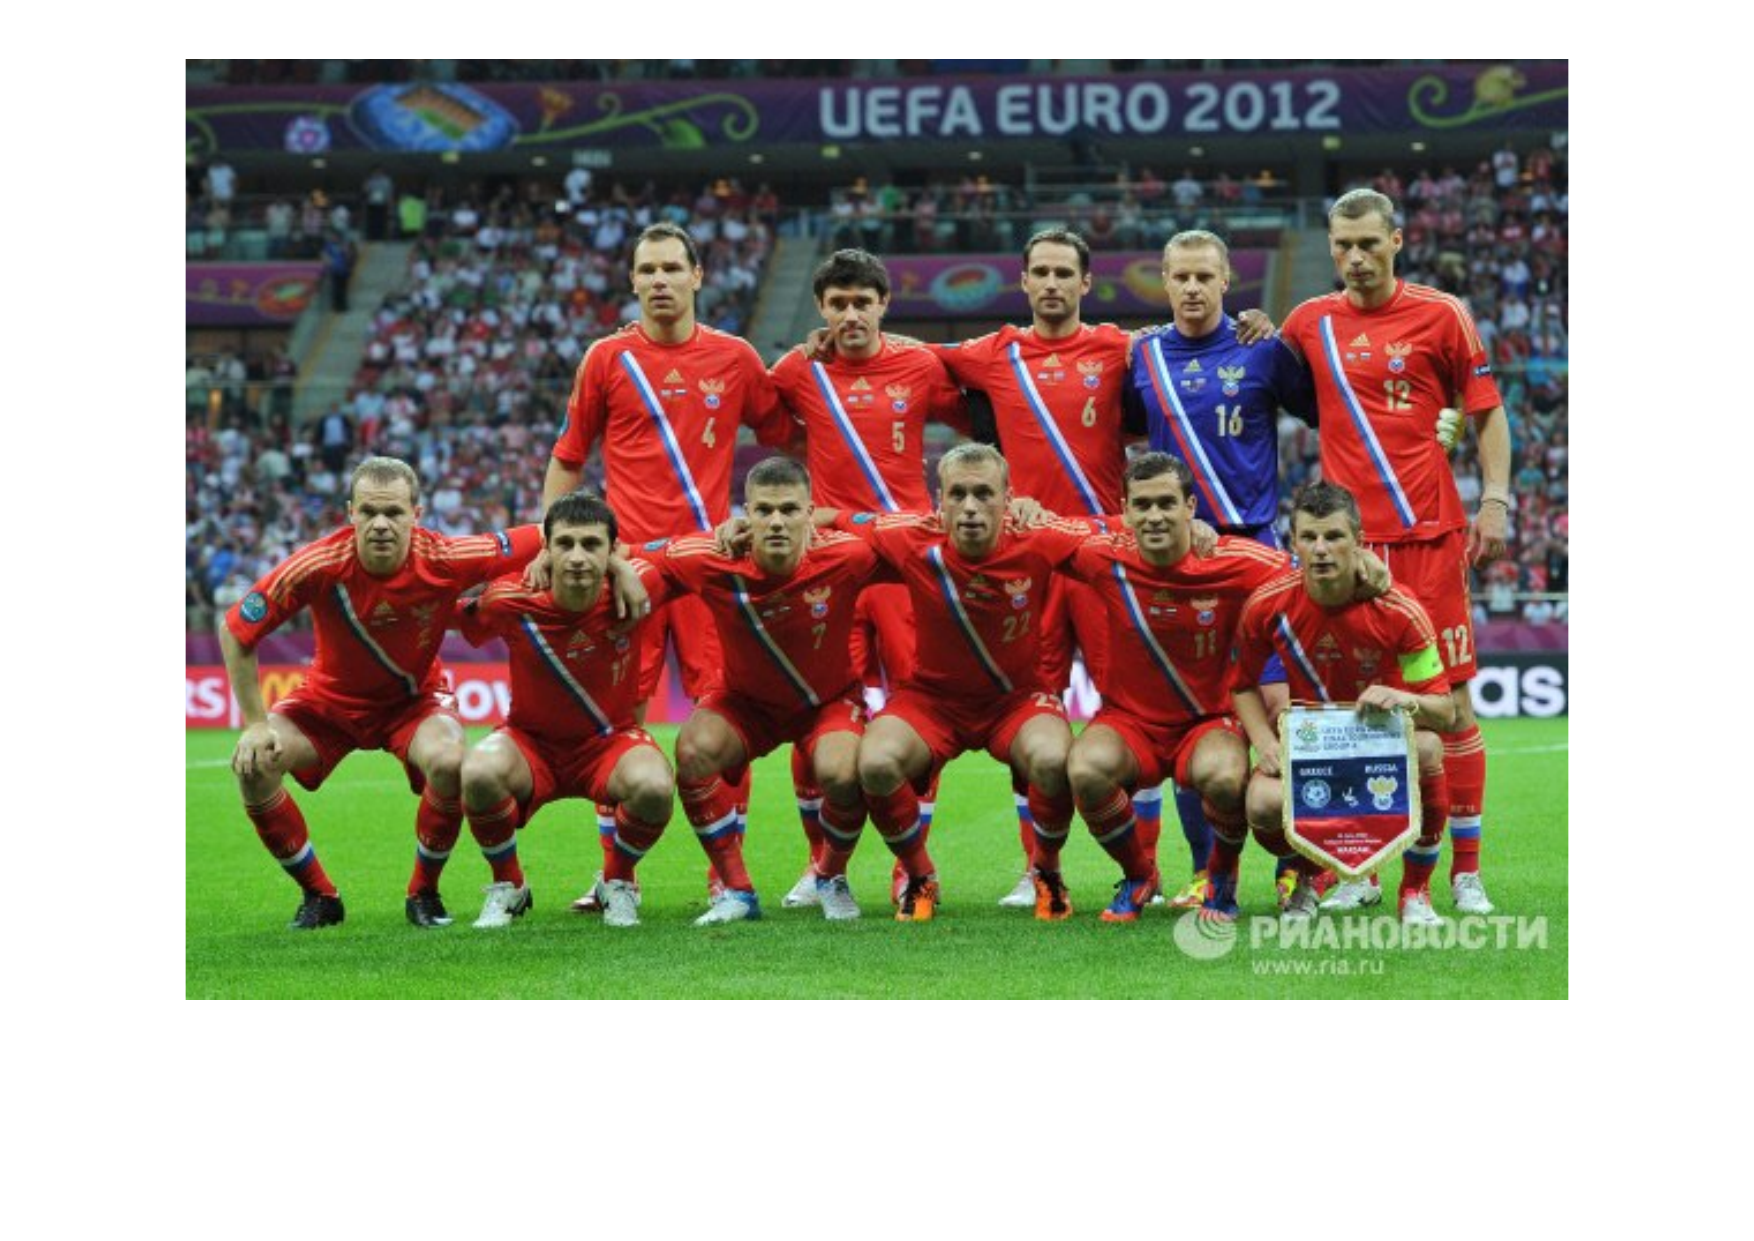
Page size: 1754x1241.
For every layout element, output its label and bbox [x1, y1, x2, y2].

picture [185, 59, 1569, 1000]
